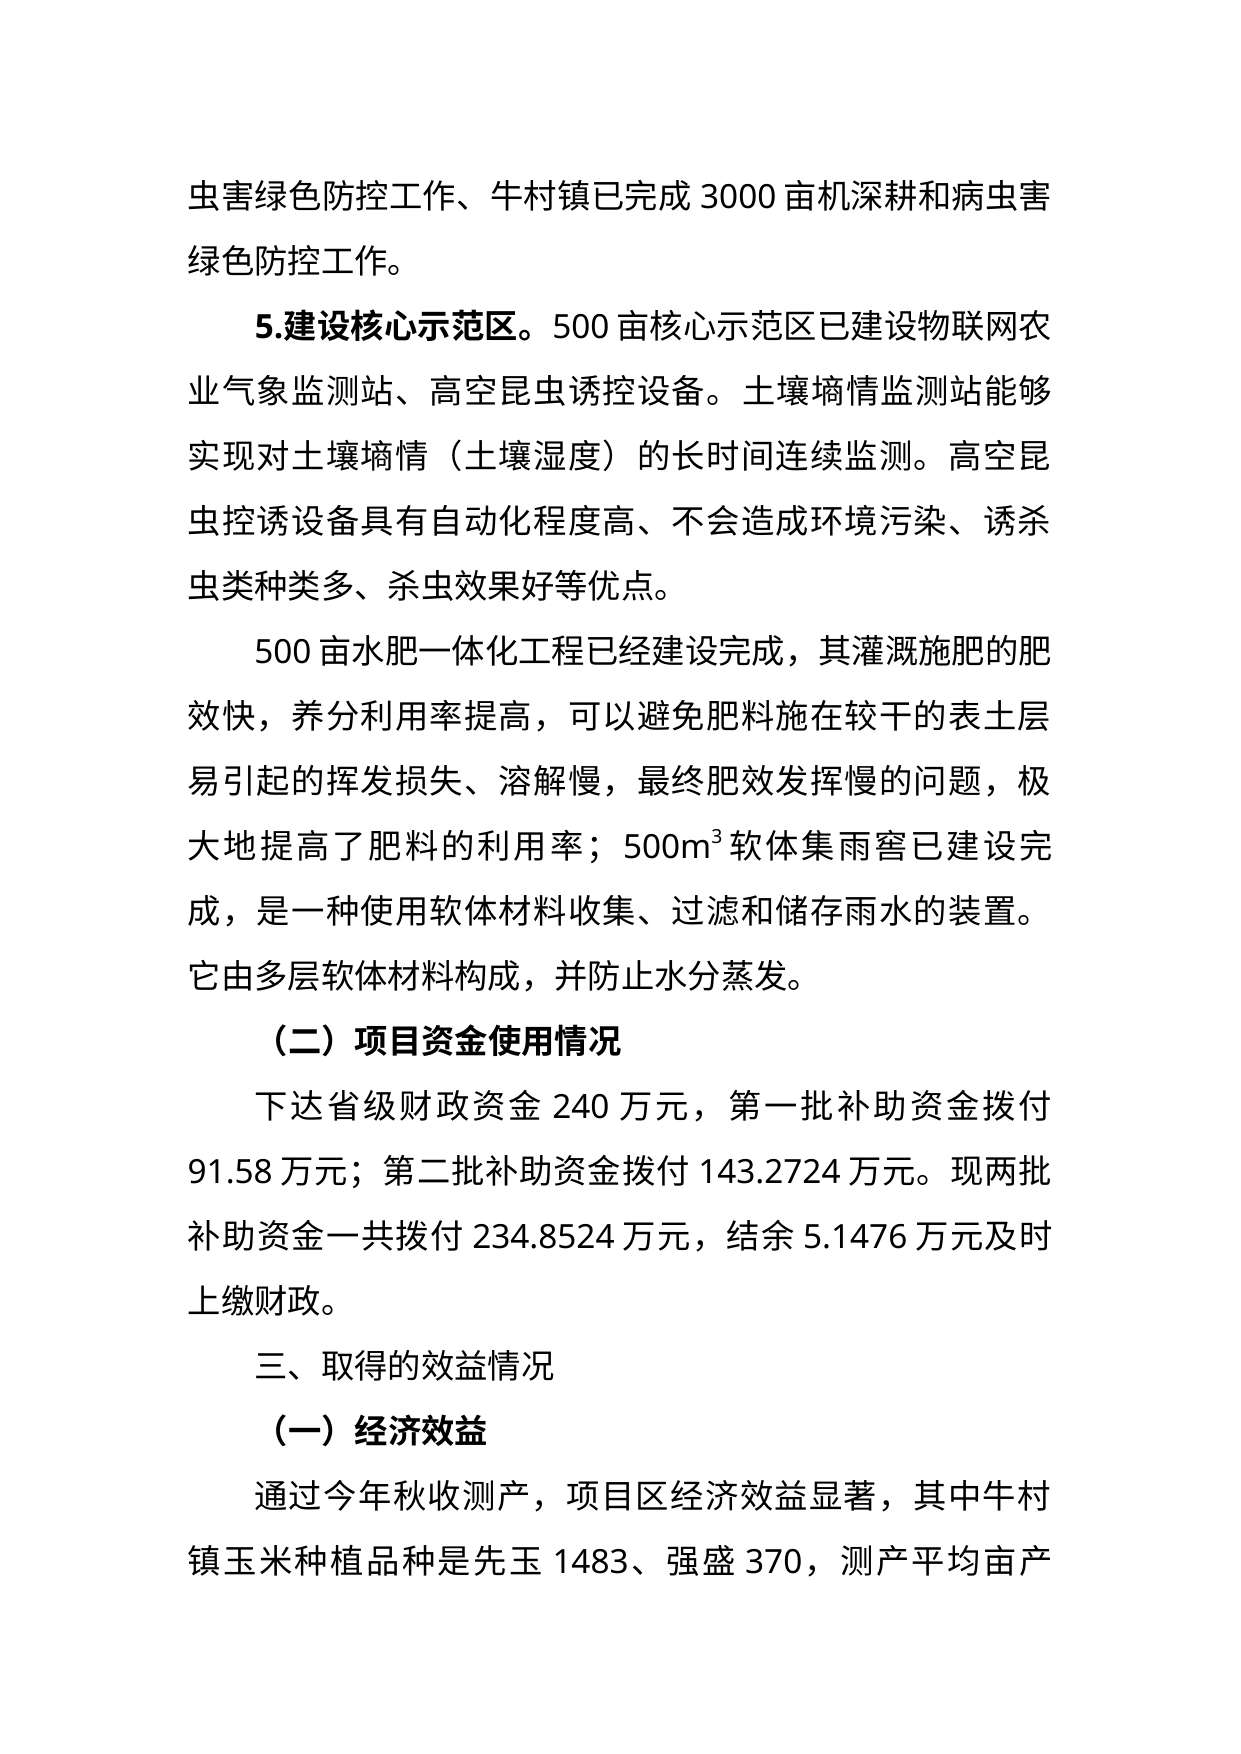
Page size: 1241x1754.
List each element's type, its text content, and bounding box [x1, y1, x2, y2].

text 下达省级财政资金240万元，第一批补助资金拨付91.58万元；第二批补助资金拨付143.2724万元。现两批补助资金一共拨付234.8524万元，结余5.1476万元及时上缴财政。 [187, 1072, 1053, 1332]
text 5.建设核心示范区。500亩核心示范区已建设物联网农业气象监测站、高空昆虫诱控设备。土壤墒情监测站能够实现对土壤墒情（土壤湿度）的长时间连续监测。高空昆虫控诱设备具有自动化程度高、不会造成环境污染、诱杀虫类种类多、杀虫效果好等优点。 [187, 292, 1053, 617]
list 三、取得的效益情况 [187, 1332, 1053, 1397]
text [187, 162, 1053, 292]
text 500亩水肥一体化工程已经建设完成，其灌溉施肥的肥效快，养分利用率提高，可以避免肥料施在较干的表土层易引起的挥发损失、溶解慢，最终肥效发挥慢的问题，极大地提高了肥料的利用率；500m3软体集雨窖已建设完成，是一种使用软体材料收集、过滤和储存雨水的装置。它由多层软体材料构成，并防止水分蒸发。 [187, 617, 1053, 1007]
text （二）项目资金使用情况 [187, 1007, 1053, 1072]
text （一）经济效益 [187, 1397, 1053, 1462]
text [187, 1462, 1053, 1592]
